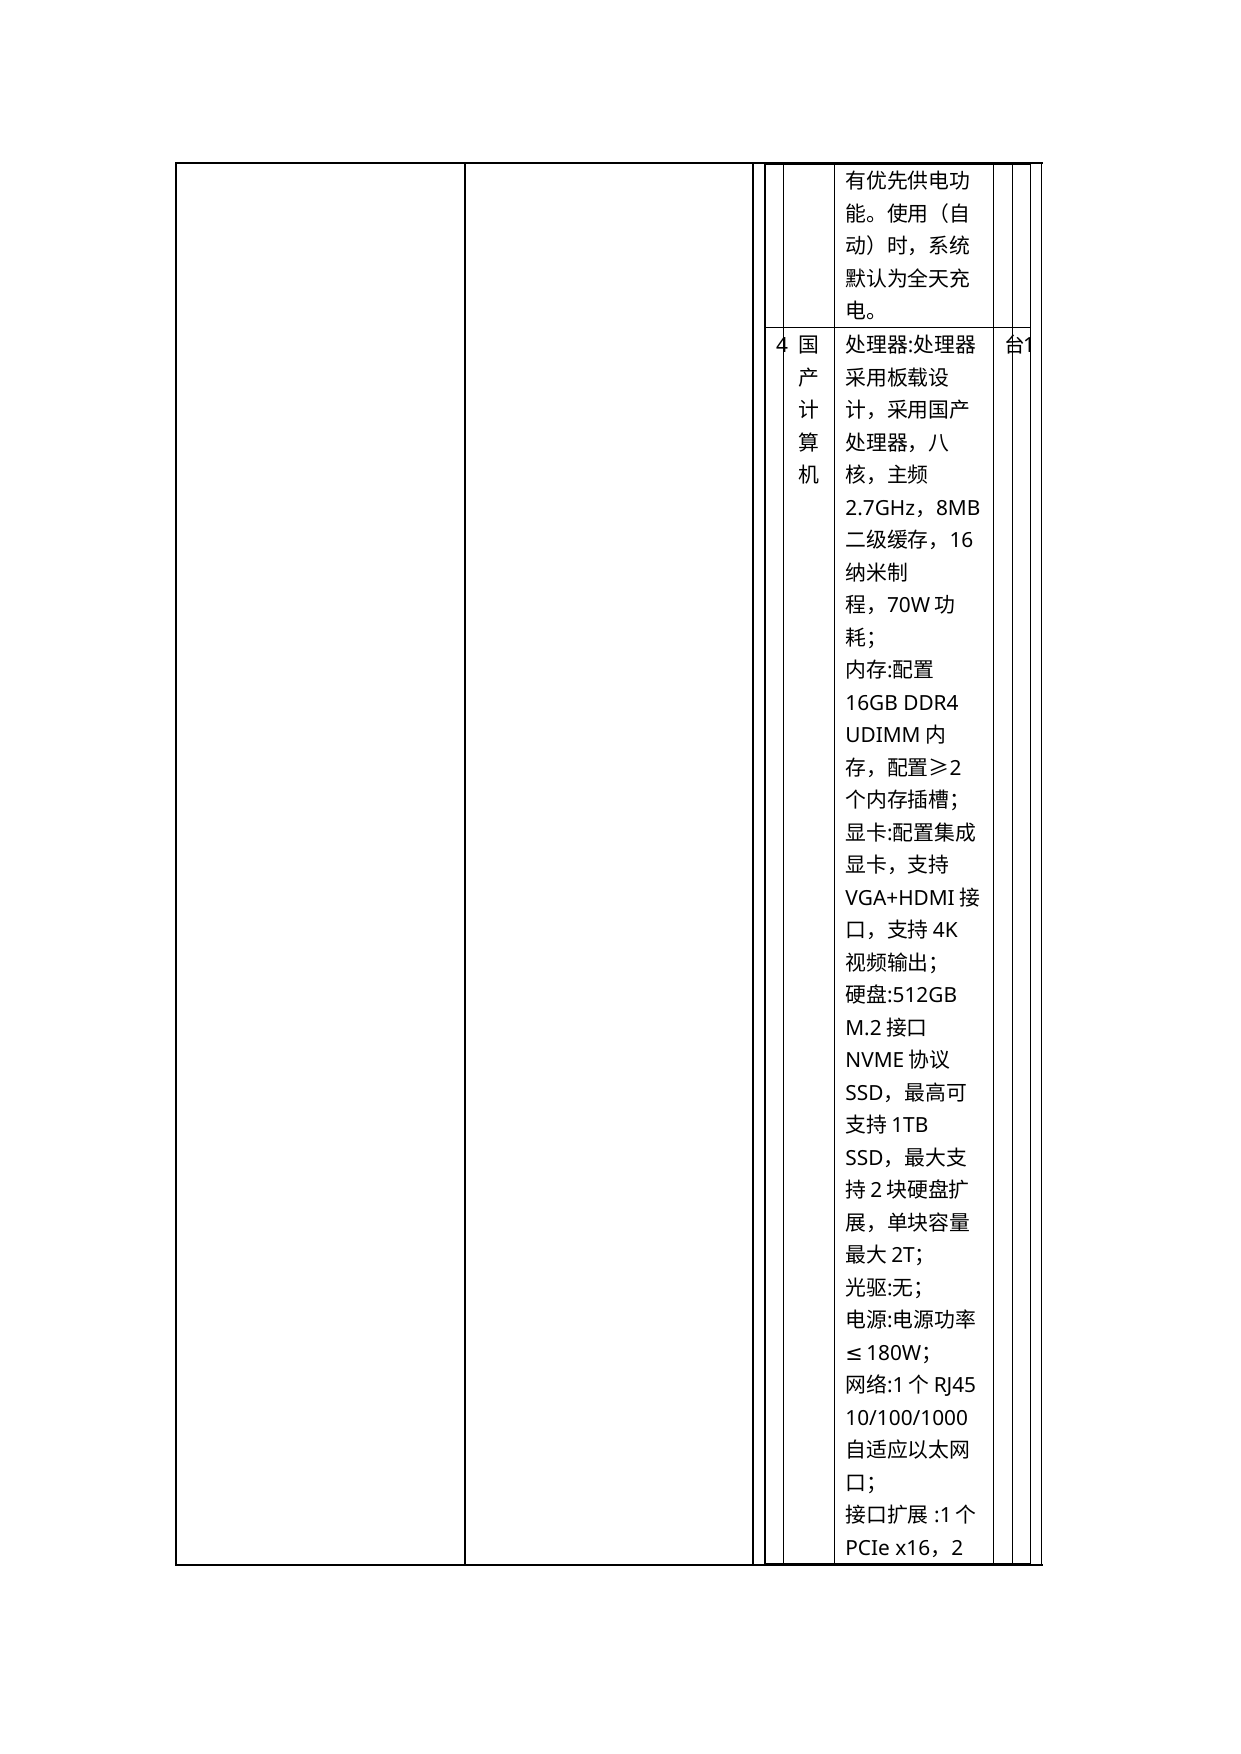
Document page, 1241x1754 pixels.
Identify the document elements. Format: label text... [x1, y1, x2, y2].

table_cell [835, 165, 993, 327]
table_cell [766, 165, 783, 327]
table_cell 1 [177, 164, 464, 1564]
table_cell [766, 328, 783, 1563]
table_cell [784, 328, 834, 1563]
table_cell [1013, 328, 1030, 1563]
table_cell [994, 165, 1012, 327]
table_cell [466, 164, 752, 1564]
table_cell [784, 165, 834, 327]
table_cell [1013, 165, 1030, 327]
table_cell [1031, 164, 1041, 1564]
table_cell [835, 328, 993, 1563]
table_cell [754, 164, 764, 1564]
table_cell [994, 328, 1012, 1563]
